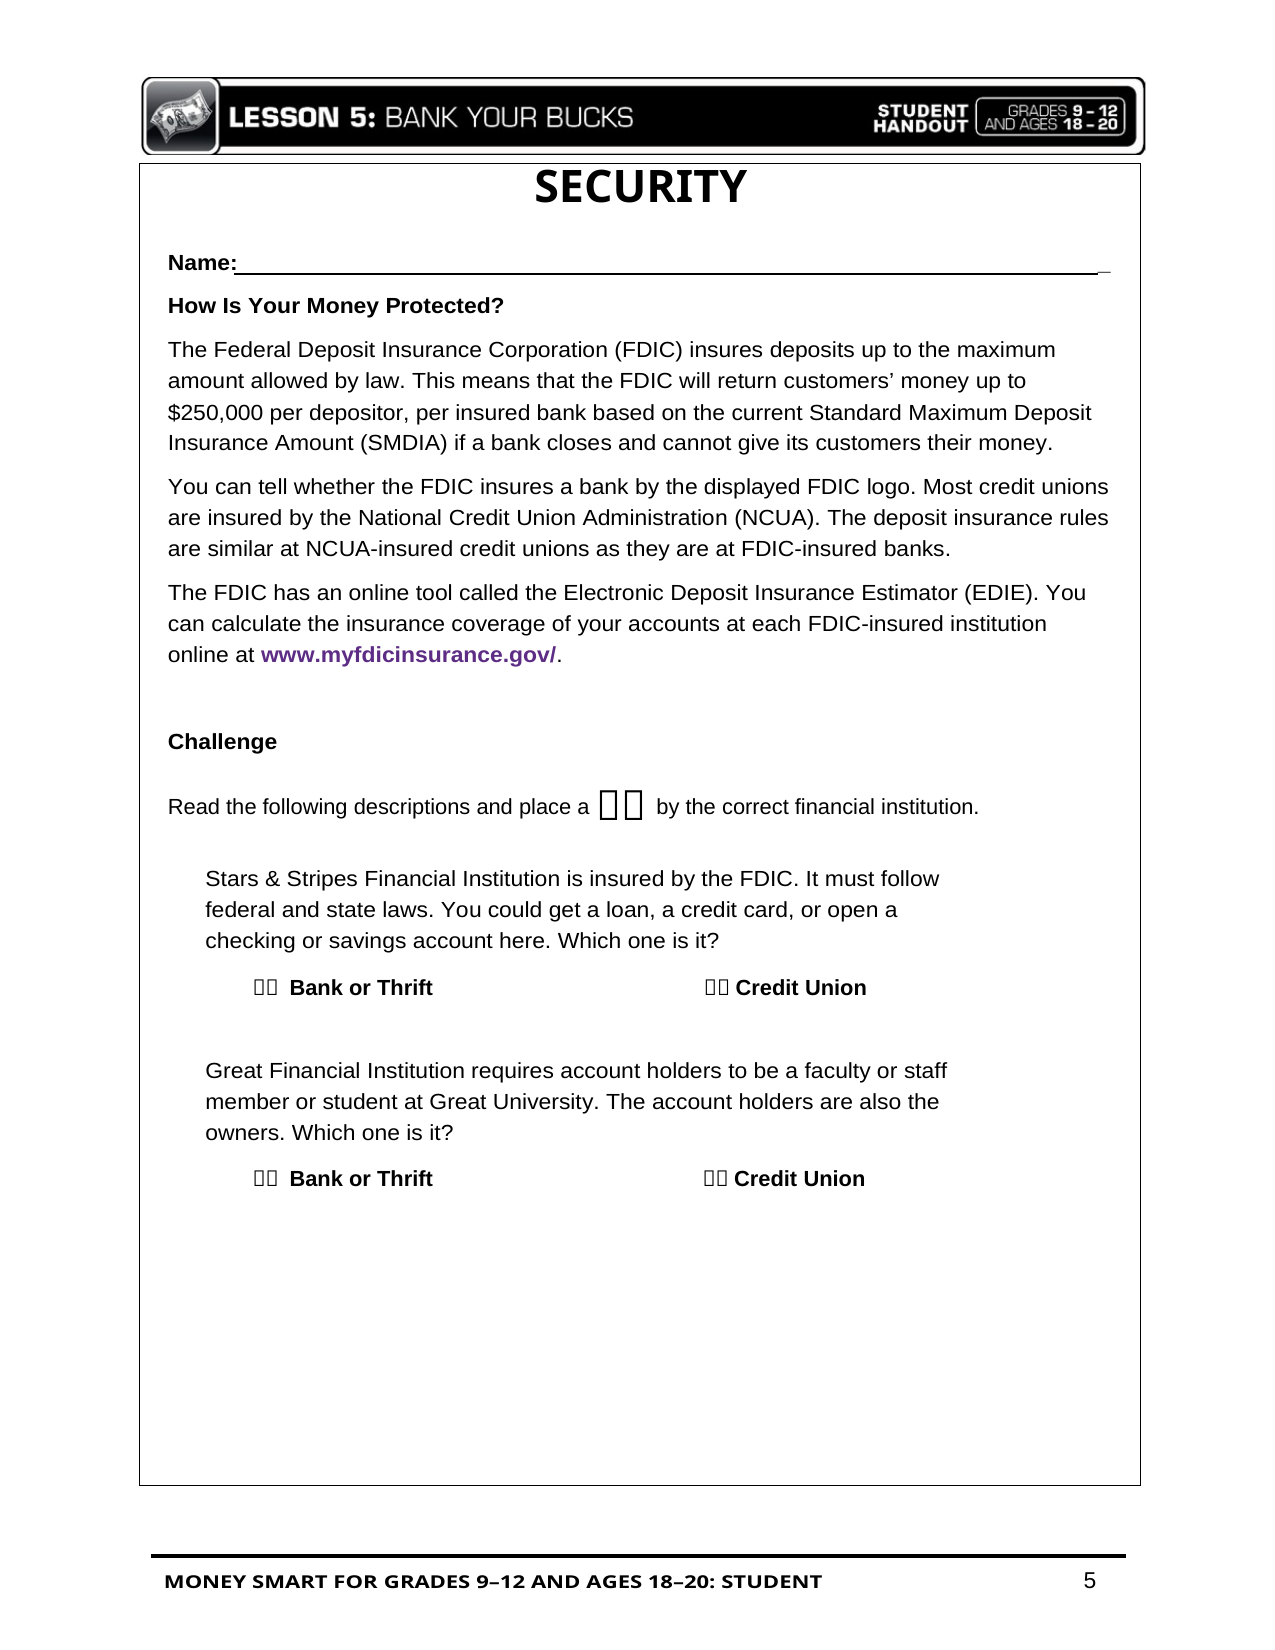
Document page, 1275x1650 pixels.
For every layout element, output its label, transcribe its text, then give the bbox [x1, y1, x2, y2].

picture [141, 77, 1146, 155]
text Name: _ [168, 250, 1152, 275]
text Great Financial Institution requires account holders to be a faculty or staff member or student at Great University. The account holders are also the owners. Which one is it? [205, 1058, 952, 1145]
text  Bank or Thrift  Credit Union [252, 1163, 1152, 1193]
picture [140, 164, 1140, 1485]
text How Is Your Money Protected? [168, 293, 1152, 318]
text The FDIC has an online tool called the Electronic Deposit Insurance Estimator (EDIE). You can calculate the insurance coverage of your accounts at each FDIC-insured institution online at www.myfdicinsurance.gov/. [168, 579, 1092, 667]
text Challenge [168, 729, 1152, 754]
picture [1029, 1571, 1126, 1625]
text $250,000 per depositor, per insured bank based on the current Standard Maximum Deposit Insurance Amount (SMDIA) if a bank closes and cannot give its customers their money. [168, 399, 1097, 455]
text  Bank or Thrift  Credit Union [252, 972, 1152, 1001]
text You can tell whether the FDIC insures a bank by the displayed FDIC logo. Most credit unions are insured by the National Credit Union Administration (NCUA). The deposit insurance rules are similar at NCUA-insured credit unions as they are at FDIC-insured banks. [168, 474, 1110, 561]
picture [148, 1571, 904, 1625]
text Read the following descriptions and place a  by the correct financial institution. [168, 770, 1152, 832]
subtitle SECURITY [510, 155, 771, 214]
text The Federal Deposit Insurance Corporation (FDIC) insures deposits up to the maximum amount allowed by law. This means that the FDIC will return customers’ money up to [168, 337, 1061, 393]
text Stars & Stripes Financial Institution is insured by the FDIC. It must follow federal and state laws. You could get a loan, a credit card, or open a checking or savings account here. Which one is it? [205, 866, 944, 953]
